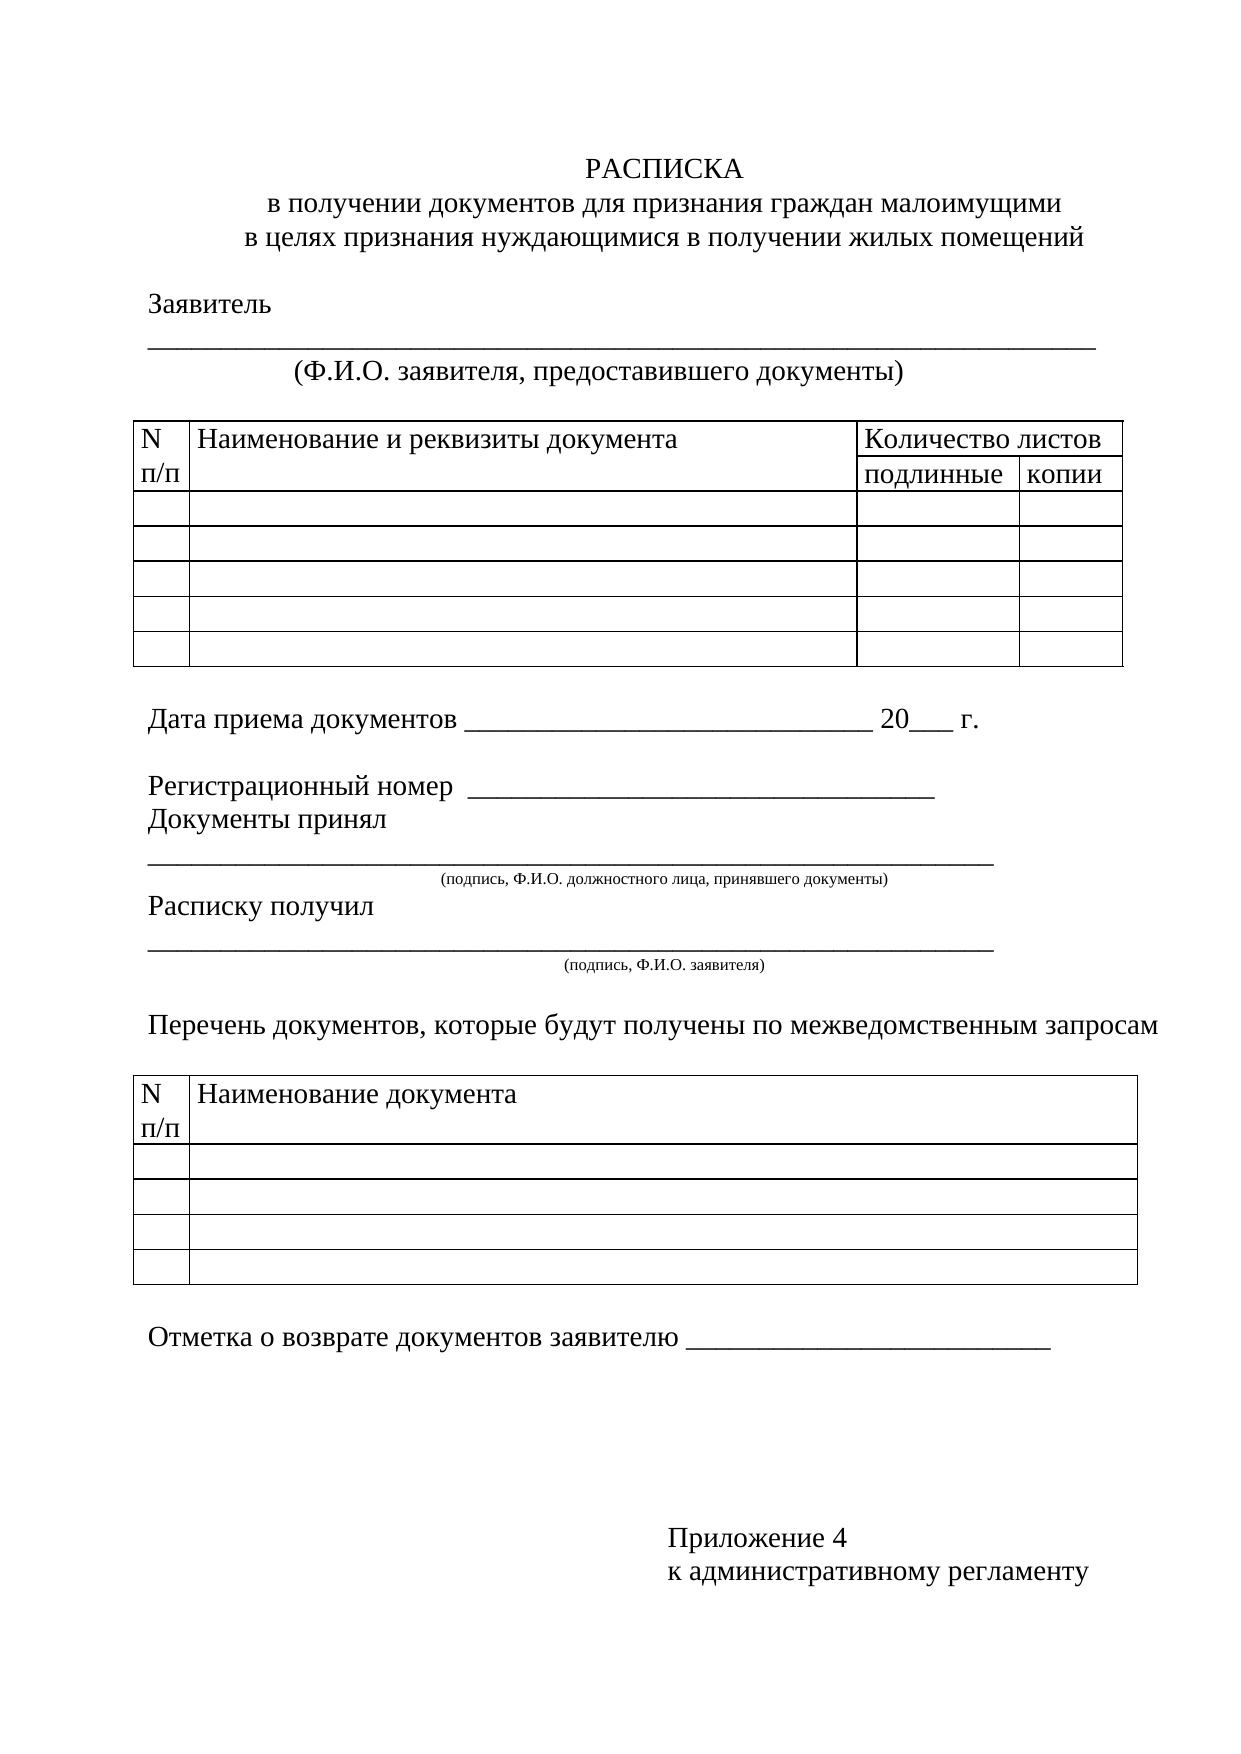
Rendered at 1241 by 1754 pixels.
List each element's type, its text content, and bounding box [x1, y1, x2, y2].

table_cell [190, 1145, 1137, 1178]
table_cell подлинные [858, 457, 1019, 490]
table_cell [134, 527, 189, 560]
table_cell [134, 562, 189, 596]
table_cell [190, 492, 856, 525]
table_cell [190, 562, 856, 596]
text (подпись, Ф.И.О. должностного лица, принявшего документы) [148, 868, 1181, 888]
table_cell [1020, 492, 1122, 525]
text Расписку получил __________________________________________________________ [148, 888, 1181, 955]
table_cell [1020, 562, 1122, 596]
text Заявитель _________________________________________________________________ [148, 286, 1181, 353]
table_cell [134, 1250, 189, 1284]
table_header N п/п [134, 1076, 189, 1143]
table_cell [134, 1180, 189, 1213]
table_cell [134, 597, 189, 631]
table_cell [858, 492, 1019, 525]
table_cell [1020, 597, 1122, 631]
table_cell [134, 1215, 189, 1248]
text Перечень документов, которые будут получены по межведомственным запросам [148, 1007, 1181, 1041]
text Дата приема документов ____________________________ 20___ г. [148, 701, 1181, 734]
text Документы принял __________________________________________________________ [148, 801, 1181, 868]
table_cell [190, 1180, 1137, 1213]
text Регистрационный номер ________________________________ [148, 768, 1181, 801]
table_cell [190, 632, 856, 666]
text Приложение 4 [667, 1520, 1181, 1553]
table_cell [1020, 527, 1122, 560]
text (подпись, Ф.И.О. заявителя) [148, 955, 1181, 974]
table_cell [190, 1215, 1137, 1248]
table_cell [858, 597, 1019, 631]
text в целях признания нуждающимися в получении жилых помещений [148, 219, 1181, 252]
table_cell [858, 562, 1019, 596]
text в получении документов для признания граждан малоимущими [148, 185, 1181, 219]
table_cell [190, 1250, 1137, 1284]
table_header Наименование документа [190, 1076, 1137, 1143]
table_cell [190, 597, 856, 631]
text (Ф.И.О. заявителя, предоставившего документы) [148, 353, 1181, 386]
table_cell [1020, 632, 1122, 666]
text РАСПИСКА [148, 152, 1181, 185]
text Отметка о возврате документов заявителю _________________________ [148, 1319, 1181, 1352]
table_cell [858, 632, 1019, 666]
table_cell копии [1020, 457, 1122, 490]
table_cell [134, 632, 189, 666]
table_header Количество листов [858, 422, 1122, 455]
table_header N п/п [134, 422, 189, 490]
table_cell [134, 492, 189, 525]
table_cell [858, 527, 1019, 560]
text к административному регламенту [667, 1553, 1181, 1587]
table_header Наименование и реквизиты документа [190, 422, 856, 490]
table_cell [190, 527, 856, 560]
table_cell [134, 1145, 189, 1178]
